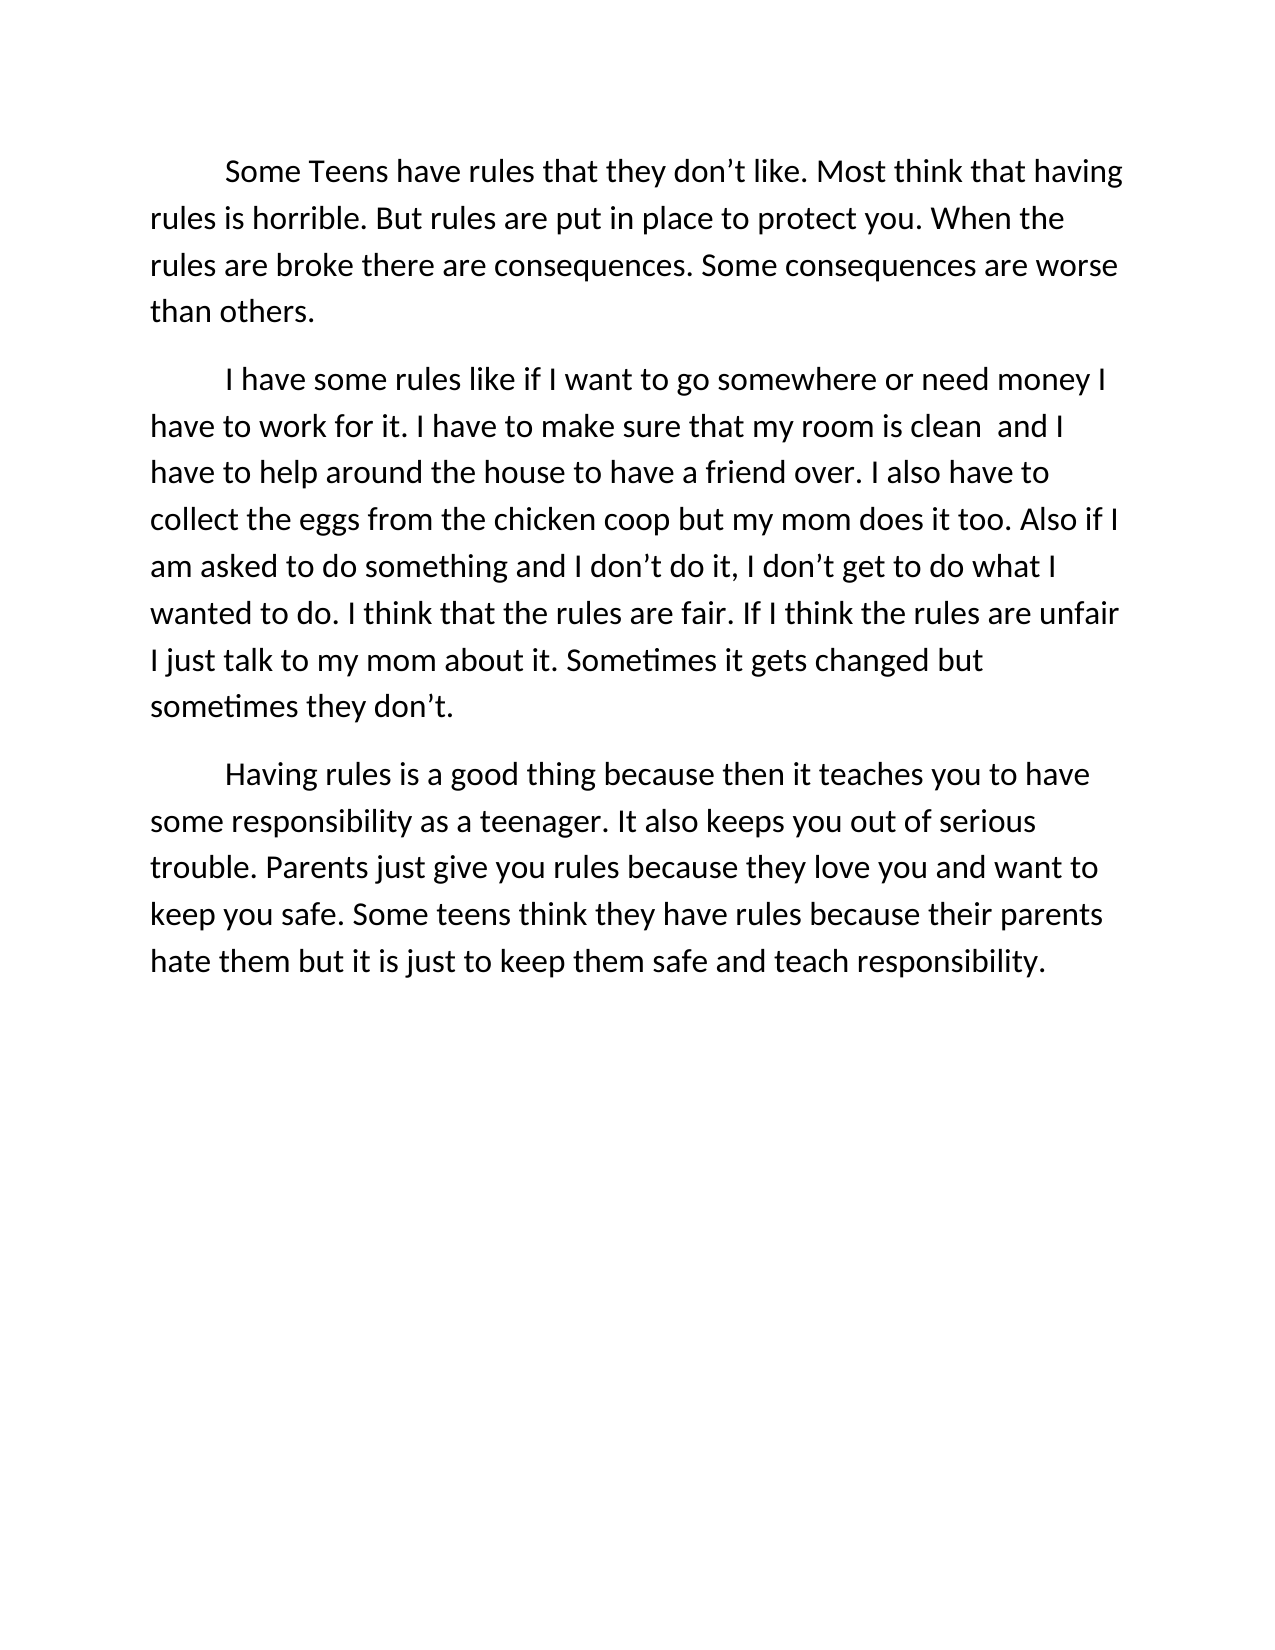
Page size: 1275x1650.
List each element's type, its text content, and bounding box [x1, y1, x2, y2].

text Having rules is a good thing because then it teaches you to have some responsibility as a teenager. It also keeps you out of serious trouble. Parents just give you rules because they love you and want to keep you safe. Some teens think they have rules because their parents hate them but it is just to keep them safe and teach responsibility. [150, 753, 1125, 981]
text I have some rules like if I want to go somewhere or need money I have to work for it. I have to make sure that my room is clean and I have to help around the house to have a friend over. I also have to collect the eggs from the chicken coop but my mom does it too. Also if I am asked to do something and I don’t do it, I don’t get to do what I wanted to do. I think that the rules are fair. If I think the rules are unfair I just talk to my mom about it. Sometimes it gets changed but sometimes they don’t. [150, 358, 1125, 726]
text Some Teens have rules that they don’t like. Most think that having rules is horrible. But rules are put in place to protect you. When the rules are broke there are consequences. Some consequences are worse than others. [150, 150, 1125, 331]
